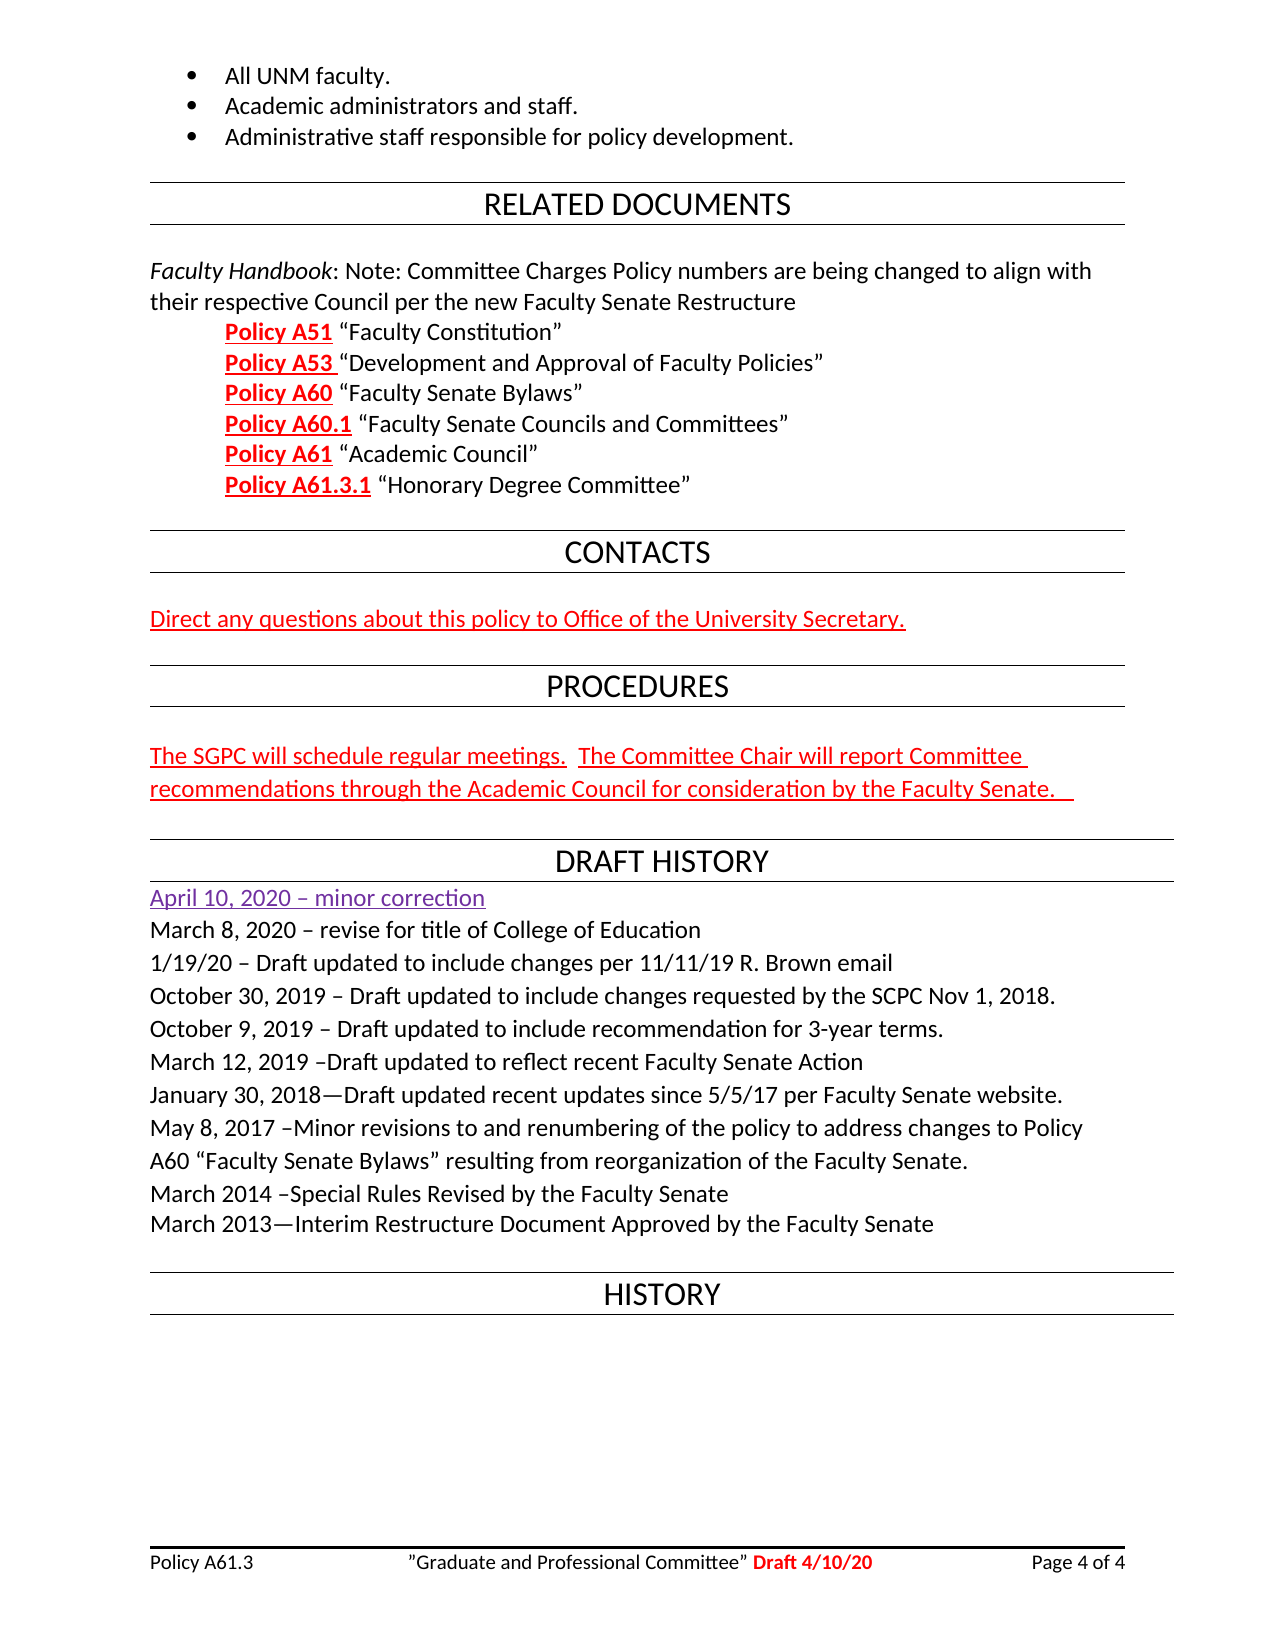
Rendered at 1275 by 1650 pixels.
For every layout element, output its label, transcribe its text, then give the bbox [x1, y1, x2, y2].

text January 30, 2018—Draft updated recent updates since 5/5/17 per Faculty Senate website. [149, 1079, 1125, 1110]
text Policy A61 “Academic Council” [150, 438, 1125, 469]
table_header PROCEDURES [150, 666, 1125, 706]
text The SGPC will schedule regular meetings. The Committee Chair will report Committee recommendations through the Academic Council for consideration by the Faculty Senate. [149, 740, 1125, 804]
list All UNM faculty. [187, 60, 1125, 91]
text March 12, 2019 –Draft updated to reflect recent Faculty Senate Action [149, 1046, 1125, 1077]
text October 30, 2019 – Draft updated to include changes requested by the SCPC Nov 1, 2018. [149, 981, 1125, 1011]
text March 2013—Interim Restructure Document Approved by the Faculty Senate [150, 1208, 1125, 1239]
table_header HISTORY [150, 1273, 1174, 1314]
text 1/19/20 – Draft updated to include changes per 11/11/19 R. Brown email [149, 948, 1125, 978]
table_header DRAFT HISTORY [150, 840, 1174, 881]
text March 2014 –Special Rules Revised by the Faculty Senate [150, 1178, 1125, 1208]
text Policy A53 “Development and Approval of Faculty Policies” [150, 347, 1125, 377]
text Policy A61.3.1 “Honorary Degree Committee” [225, 469, 1125, 499]
text Policy A51 “Faculty Constitution” [150, 316, 1125, 347]
text Policy A60.1 “Faculty Senate Councils and Committees” [150, 408, 1125, 438]
text April 10, 2020 – minor correction [149, 882, 1125, 912]
list Academic administrators and staff. [187, 91, 1125, 121]
text Direct any questions about this policy to Office of the University Secretary. [150, 603, 1125, 634]
text Policy A60 “Faculty Senate Bylaws” [150, 377, 1125, 408]
text May 8, 2017 –Minor revisions to and renumbering of the policy to address changes to Policy A60 “Faculty Senate Bylaws” resulting from reorganization of the Faculty Senate. [149, 1112, 1125, 1176]
list Administrative staff responsible for policy development. [187, 121, 1125, 152]
text Faculty Handbook: Note: Committee Charges Policy numbers are being changed to align with their respective Council per the new Faculty Senate Restructure [150, 255, 1125, 316]
table_header CONTACTS [150, 531, 1125, 572]
text March 8, 2020 – revise for title of College of Education [149, 915, 1125, 945]
table_header RELATED DOCUMENTS [150, 183, 1125, 224]
text October 9, 2019 – Draft updated to include recommendation for 3-year terms. [149, 1013, 1125, 1044]
